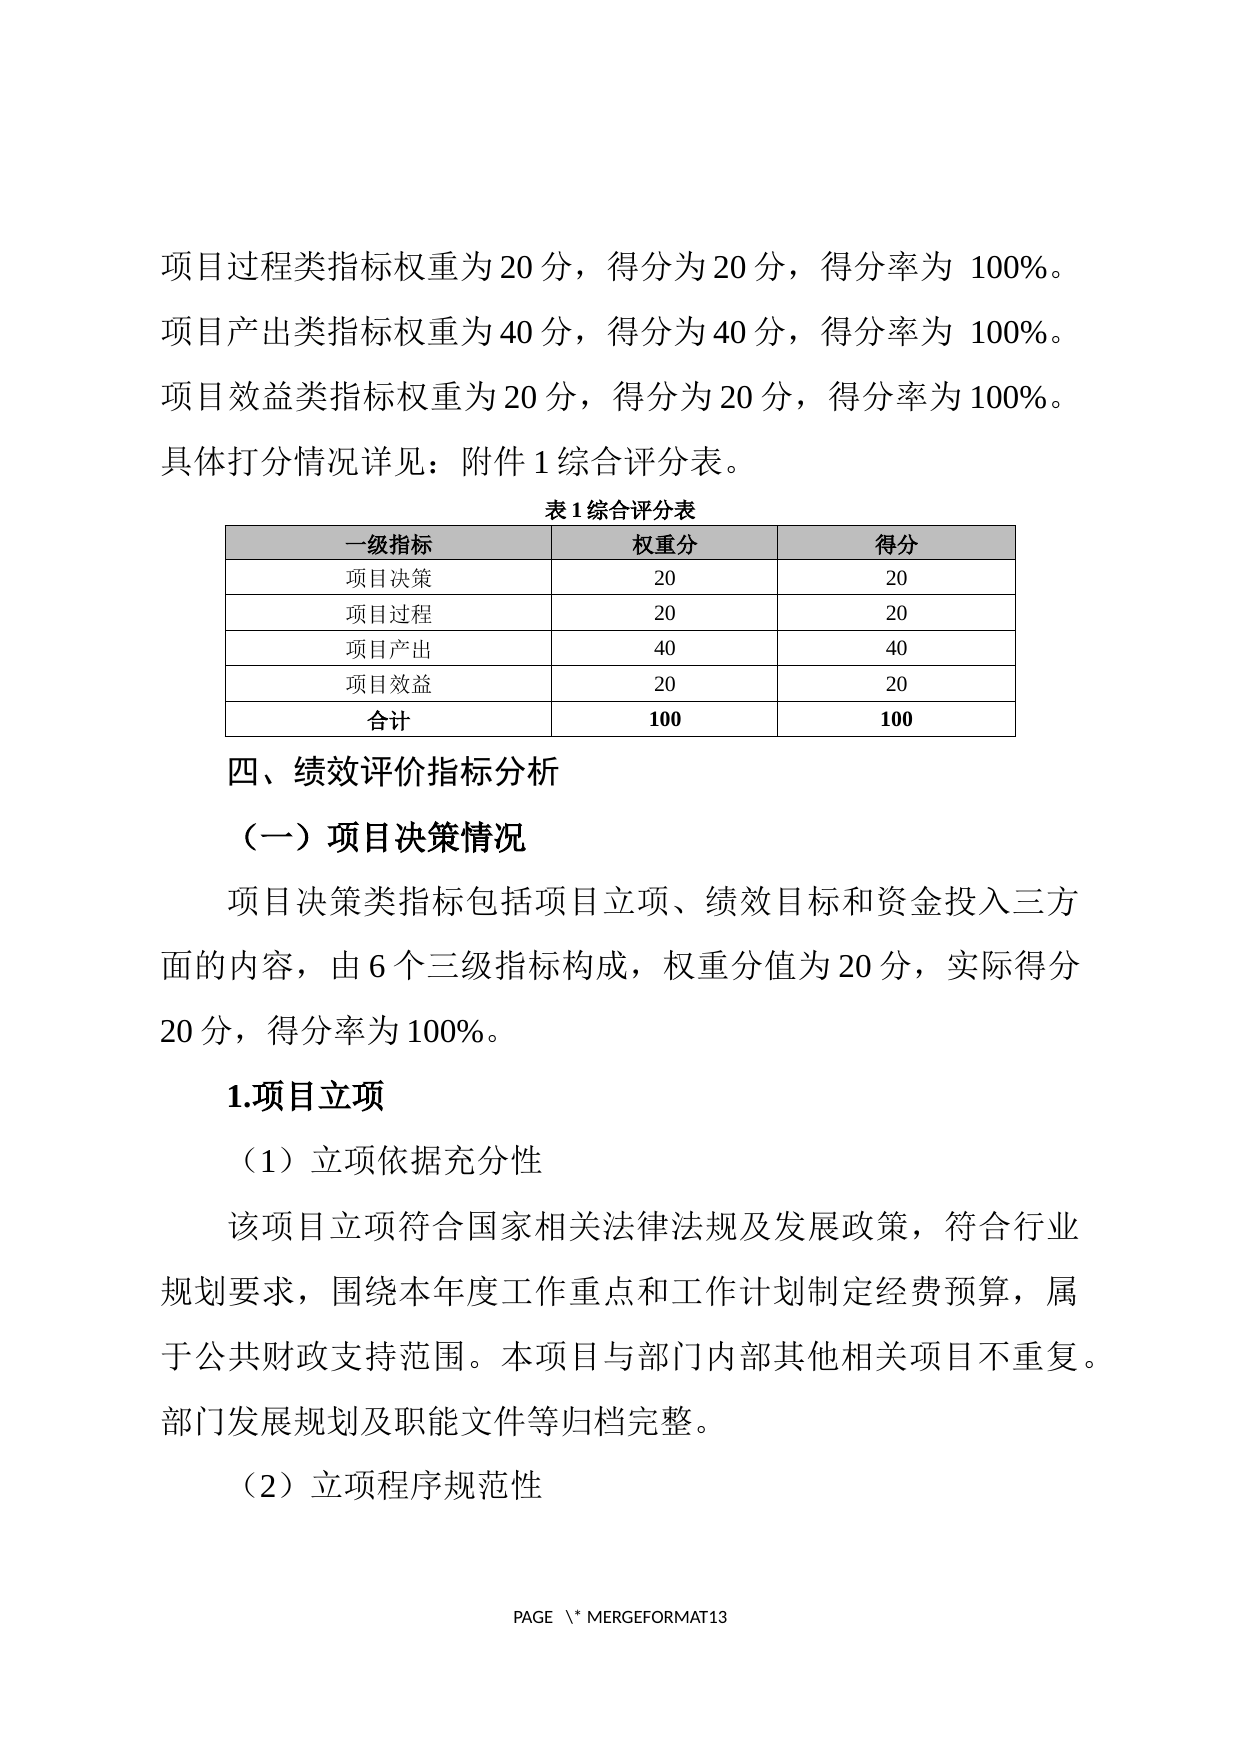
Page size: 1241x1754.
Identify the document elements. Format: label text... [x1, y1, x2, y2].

table_cell 20 [552, 595, 777, 630]
table_cell 项目效益 [226, 666, 551, 701]
text （1）立项依据充分性 [159, 1127, 1081, 1192]
table_cell 项目过程 [226, 595, 551, 630]
title （一）项目决策情况 [159, 802, 1081, 867]
table_header 一级指标 [226, 526, 551, 559]
table_cell 100 [552, 702, 777, 736]
text 该项目立项符合国家相关法律法规及发展政策，符合行业规划要求，围绕本年度工作重点和工作计划制定经费预算，属于公共财政支持范围。本项目与部门内部其他相关项目不重复。部门发展规划及职能文件等归档完整。 [159, 1192, 1081, 1452]
table_cell 40 [778, 631, 1015, 665]
table_cell 20 [552, 666, 777, 701]
text 项目决策类指标包括项目立项、绩效目标和资金投入三方面的内容，由6个三级指标构成，权重分值为20分，实际得分20分，得分率为100%。 [159, 867, 1081, 1062]
table_header 权重分 [552, 526, 777, 559]
text 1.项目立项 [159, 1062, 1081, 1127]
table_cell 项目决策 [226, 560, 551, 594]
table_header 得分 [778, 526, 1015, 559]
title 表1综合评分表 [159, 493, 1081, 525]
table_cell 20 [778, 595, 1015, 630]
table_cell 40 [552, 631, 777, 665]
text 四、绩效评价指标分析 [159, 737, 1081, 802]
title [159, 233, 1081, 493]
table_cell 项目产出 [226, 631, 551, 665]
table_cell 20 [778, 560, 1015, 594]
table_cell 20 [552, 560, 777, 594]
table_cell 100 [778, 702, 1015, 736]
text （2）立项程序规范性 [159, 1452, 1081, 1517]
table_cell 合计 [226, 702, 551, 736]
table_cell 20 [778, 666, 1015, 701]
